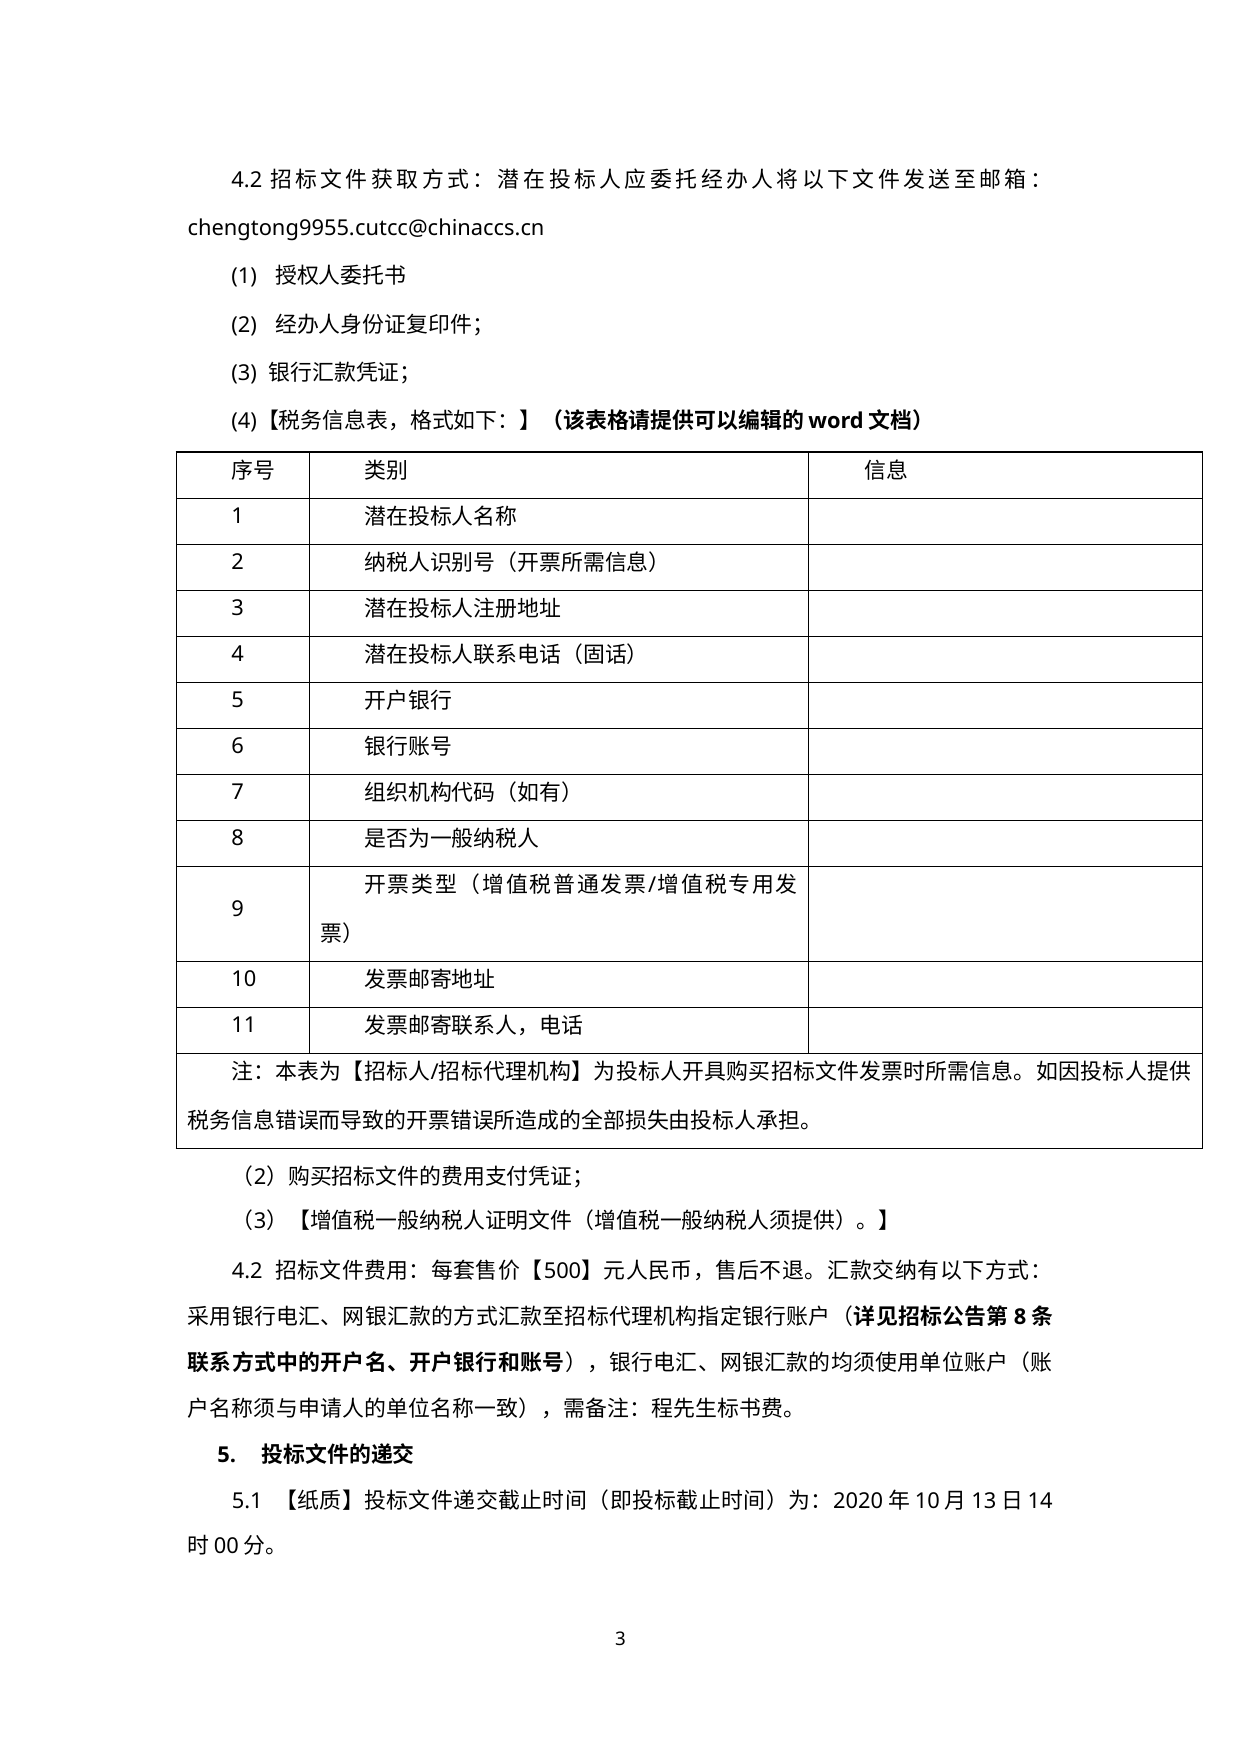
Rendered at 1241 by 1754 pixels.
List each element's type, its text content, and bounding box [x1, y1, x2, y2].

table_cell 1 [177, 499, 309, 543]
table_cell 开户银行 [310, 683, 808, 728]
table_cell 9 [177, 867, 309, 961]
table_cell 7 [177, 775, 309, 820]
table_cell 潜在投标人注册地址 [310, 591, 808, 636]
table_cell [809, 1008, 1202, 1053]
table_cell 3 [177, 591, 309, 636]
table_cell [809, 729, 1202, 774]
text (1) 授权人委托书 [187, 258, 1053, 291]
table_cell 组织机构代码（如有） [310, 775, 808, 820]
table_cell 2 [177, 545, 309, 589]
table_cell [809, 683, 1202, 728]
table_cell 银行账号 [310, 729, 808, 774]
table_cell 发票邮寄联系人，电话 [310, 1008, 808, 1053]
table_cell 发票邮寄地址 [310, 962, 808, 1007]
table_cell [809, 637, 1202, 682]
table_cell 注：本表为【招标人/招标代理机构】为投标人开具购买招标文件发票时所需信息。如因投标人提供税务信息错误而导致的开票错误所造成的全部损失由投标人承担。 [177, 1054, 1202, 1147]
table_cell [809, 545, 1202, 589]
table_cell [809, 962, 1202, 1007]
table_cell [809, 821, 1202, 866]
table_header 类别 [310, 453, 808, 497]
table_cell [809, 867, 1202, 961]
list 投标文件的递交 [217, 1426, 1053, 1471]
table_cell 11 [177, 1008, 309, 1053]
table_cell 纳税人识别号（开票所需信息） [310, 545, 808, 589]
table_cell 5 [177, 683, 309, 728]
table_cell 潜在投标人名称 [310, 499, 808, 543]
table_cell [809, 499, 1202, 543]
table_cell 10 [177, 962, 309, 1007]
table_cell 开票类型（增值税普通发票/增值税专用发票） [310, 867, 808, 961]
text 4.2招标文件获取方式：潜在投标人应委托经办人将以下文件发送至邮箱：chengtong9955.cutcc@chinaccs.cn [187, 162, 1053, 243]
table_cell 8 [177, 821, 309, 866]
text （2）购买招标文件的费用支付凭证； [187, 1155, 1053, 1192]
table_cell 是否为一般纳税人 [310, 821, 808, 866]
list 【纸质】投标文件递交截止时间（即投标截止时间）为：2020年10月13日14时00分。 [187, 1471, 1053, 1563]
text (4)【税务信息表，格式如下：】（该表格请提供可以编辑的word文档） [187, 403, 1053, 436]
text (3) 银行汇款凭证； [187, 355, 1053, 387]
list 招标文件费用：每套售价【500】元人民币，售后不退。汇款交纳有以下方式：采用银行电汇、网银汇款的方式汇款至招标代理机构指定银行账户（详见招标公告第8条联系方式中的开户名、开户银行和账号），银行电汇、网银汇款的均须使用单位账户（账户名称须与申请人的单位名称一致），需备注：程先生标书费。 [187, 1242, 1053, 1426]
text （3）【增值税一般纳税人证明文件（增值税一般纳税人须提供）。】 [187, 1198, 1053, 1236]
table_header 序号 [177, 453, 309, 497]
table_cell 4 [177, 637, 309, 682]
table_cell [809, 591, 1202, 636]
table_header 信息 [809, 453, 1202, 497]
table_cell [809, 775, 1202, 820]
text (2) 经办人身份证复印件； [187, 306, 1053, 339]
table_cell 潜在投标人联系电话（固话） [310, 637, 808, 682]
table_cell 6 [177, 729, 309, 774]
